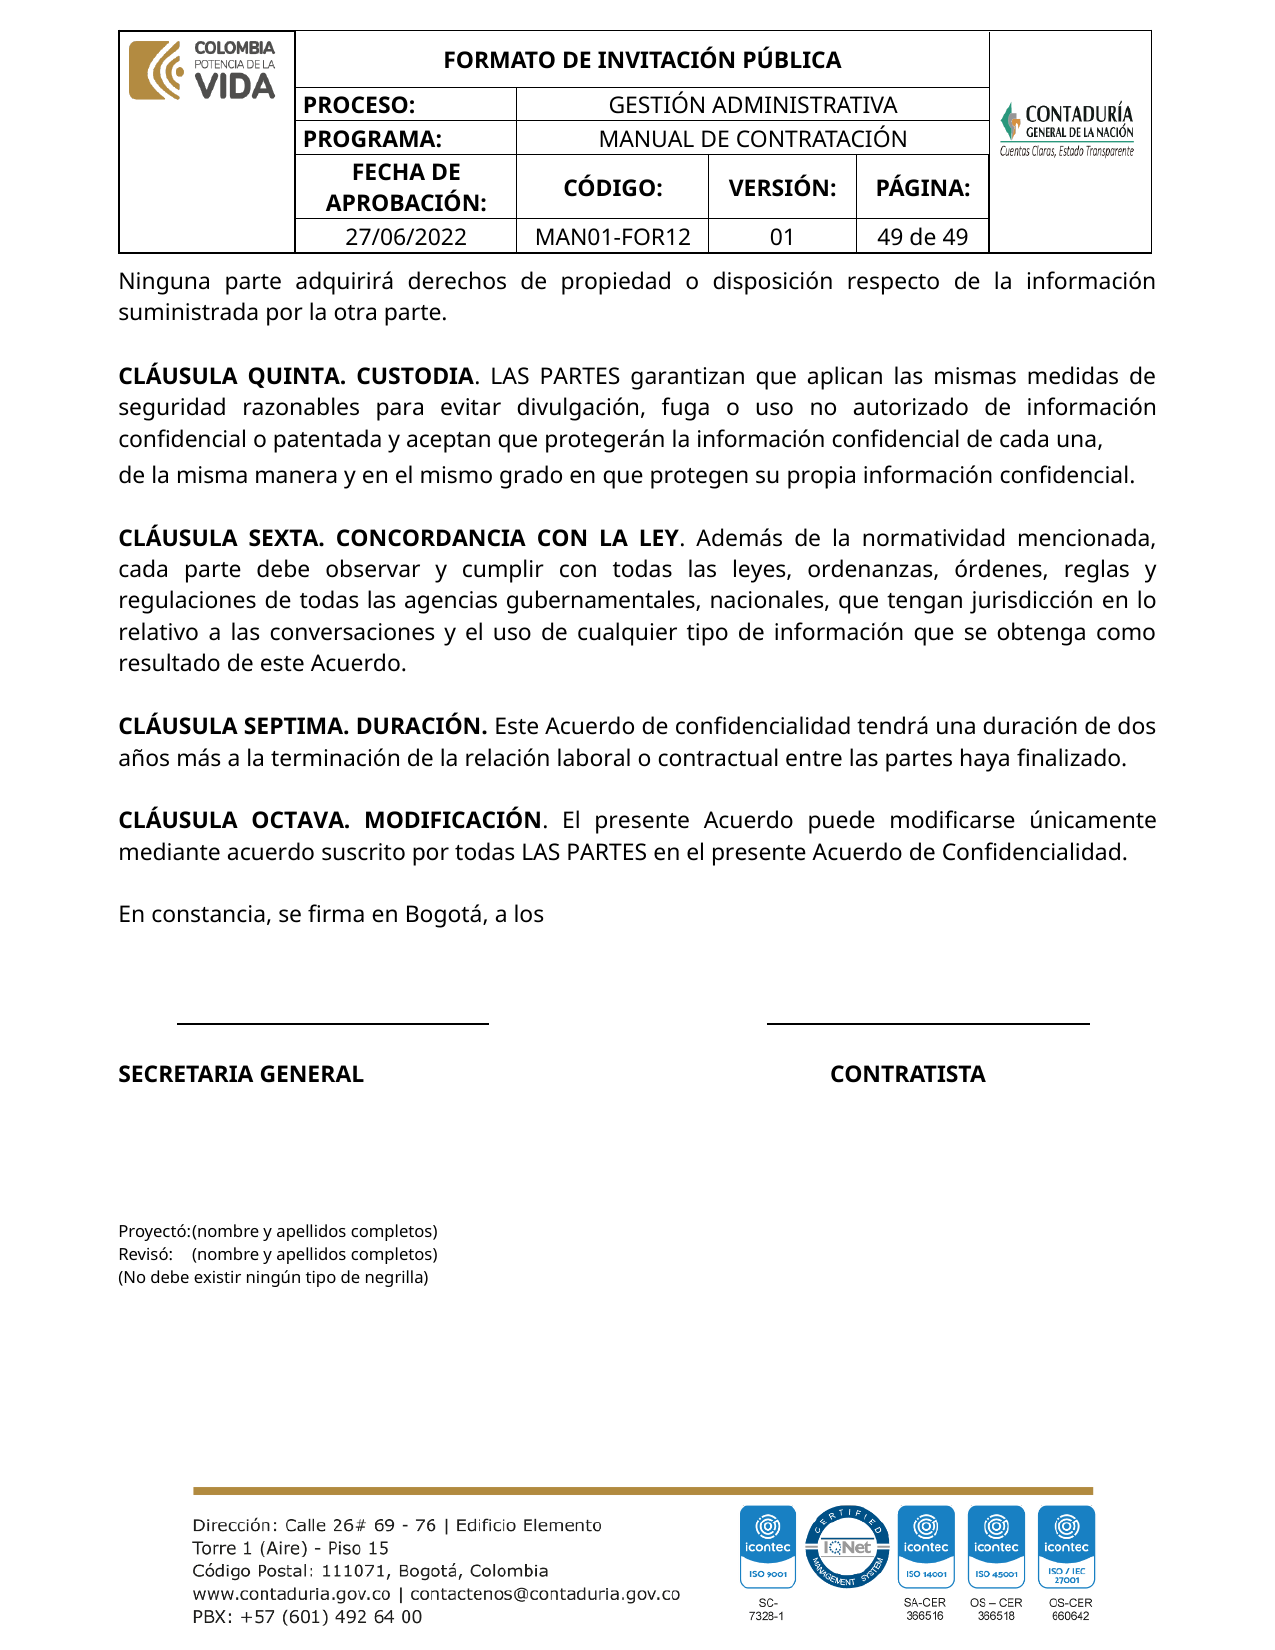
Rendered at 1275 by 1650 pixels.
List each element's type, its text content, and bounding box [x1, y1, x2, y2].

text CLÁUSULA SEXTA. CONCORDANCIA CON LA LEY. Además de la normatividad mencionada, cada parte debe observar y cumplir con todas las leyes, ordenanzas, órdenes, reglas y regulaciones de todas las agencias gubernamentales, nacionales, que tengan jurisdicción en lo relativo a las conversaciones y el uso de cualquier tipo de información que se obtenga como resultado de este Acuerdo. [118, 522, 1157, 678]
text CLÁUSULA QUINTA. CUSTODIA. LAS PARTES garantizan que aplican las mismas medidas de seguridad razonables para evitar divulgación, fuga o uso no autorizado de información confidencial o patentada y aceptan que protegerán la información confidencial de cada una, [118, 360, 1157, 454]
text CLÁUSULA OCTAVA. MODIFICACIÓN. El presente Acuerdo puede modificarse únicamente mediante acuerdo suscrito por todas LAS PARTES en el presente Acuerdo de Confidencialidad. [118, 804, 1157, 867]
text (No debe existir ningún tipo de negrilla) [118, 1266, 1157, 1288]
text de la misma manera y en el mismo grado en que protegen su propia información confidencial. [118, 459, 1157, 490]
picture [127, 32, 285, 105]
picture [990, 90, 1145, 169]
text Ninguna parte adquirirá derechos de propiedad o disposición respecto de la información suministrada por la otra parte. [118, 265, 1157, 328]
text CLÁUSULA SEPTIMA. DURACIÓN. Este Acuerdo de confidencialidad tendrá una duración de dos años más a la terminación de la relación laboral o contractual entre las partes haya finalizado. [118, 710, 1157, 773]
text Proyectó: (nombre y apellidos completos) [118, 1220, 1157, 1243]
subtitle SECRETARIA GENERAL CONTRATISTA [118, 1058, 1157, 1089]
text Revisó: (nombre y apellidos completos) [118, 1243, 1157, 1266]
picture [0, 1455, 1275, 1650]
text En constancia, se firma en Bogotá, a los [118, 898, 1157, 929]
